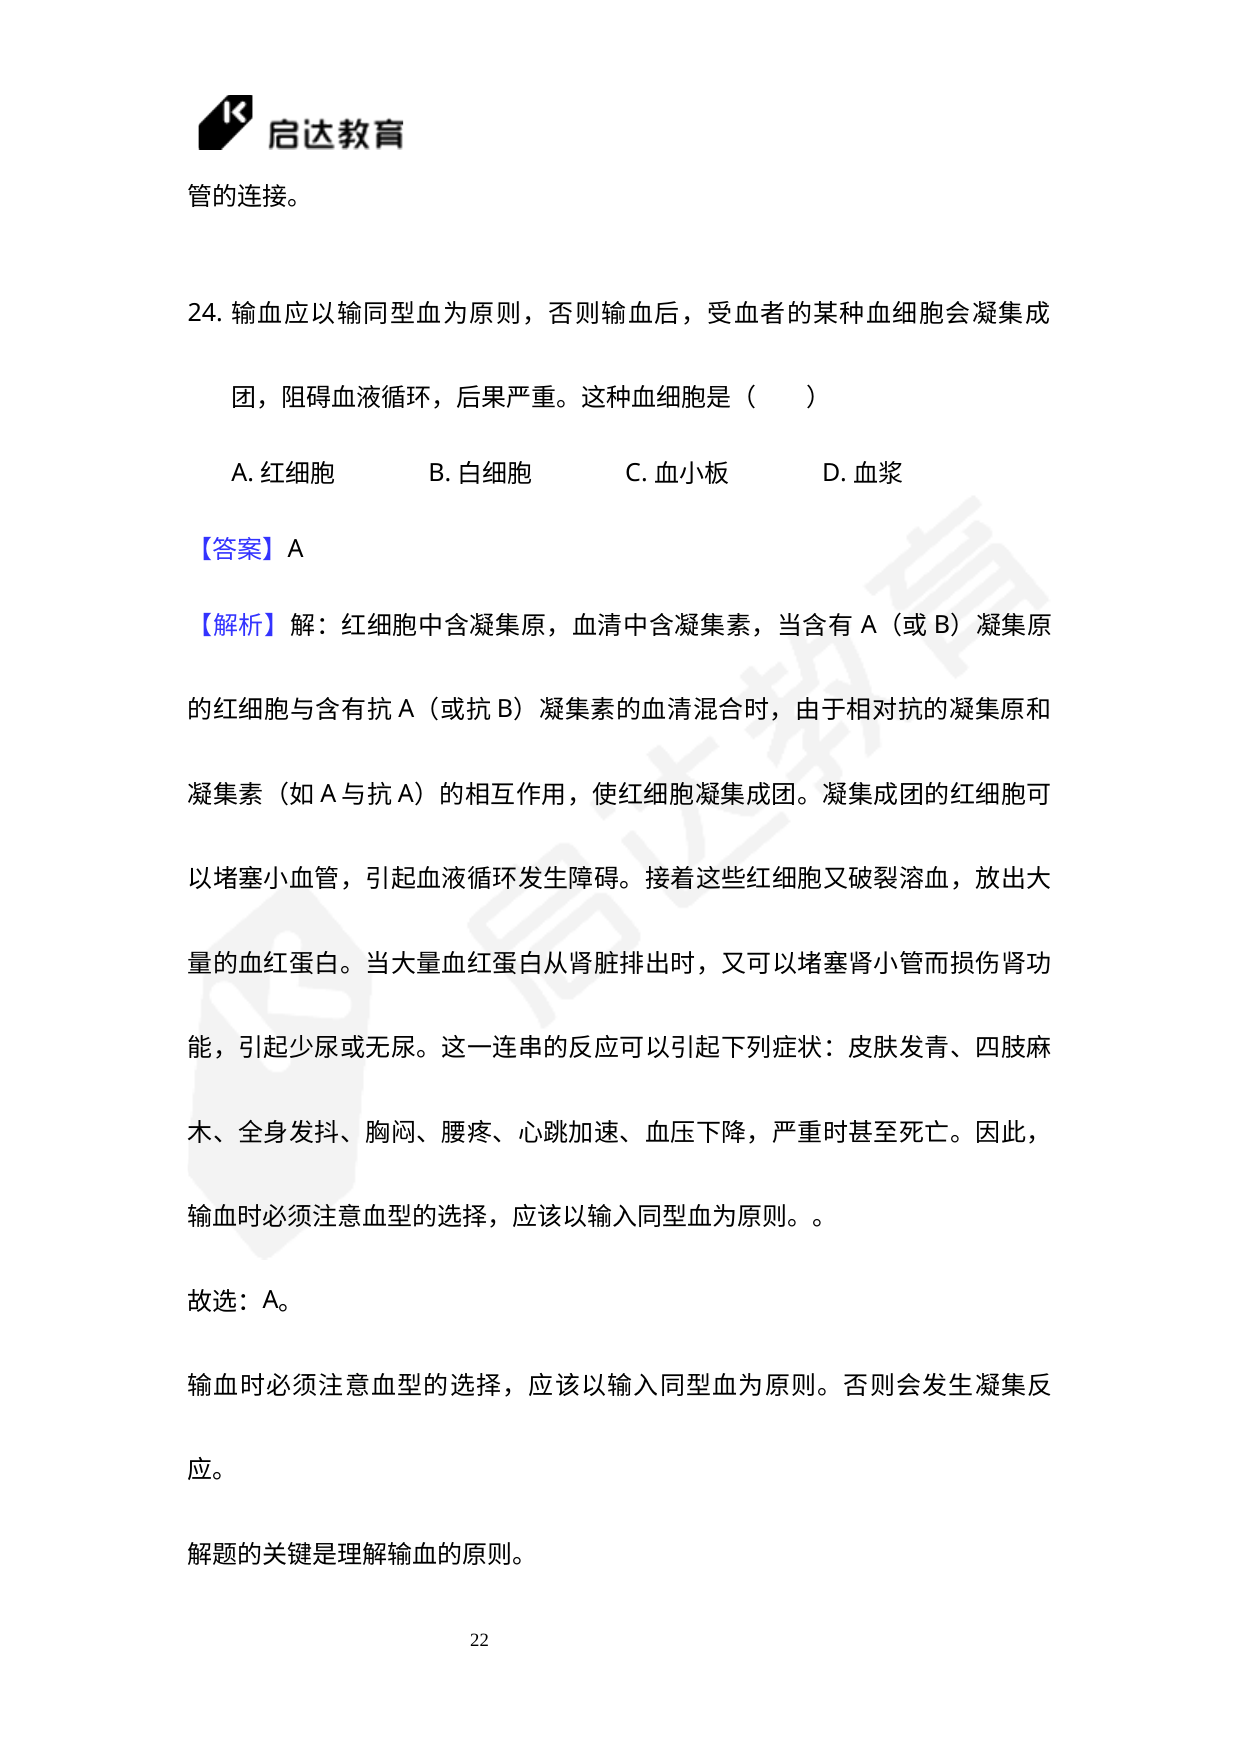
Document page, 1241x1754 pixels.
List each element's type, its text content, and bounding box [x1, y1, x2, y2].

text 【解析】解：红细胞中含凝集原，血清中含凝集素，当含有A（或B）凝集原的红细胞与含有抗A（或抗B）凝集素的血清混合时，由于相对抗的凝集原和凝集素（如A与抗A）的相互作用，使红细胞凝集成团。凝集成团的红细胞可以堵塞小血管，引起血液循环发生障碍。接着这些红细胞又破裂溶血，放出大量的血红蛋白。当大量血红蛋白从肾脏排出时，又可以堵塞肾小管而损伤肾功能，引起少尿或无尿。这一连串的反应可以引起下列症状：皮肤发青、四肢麻木、全身发抖、胸闷、腰疼、心跳加速、血压下降，严重时甚至死亡。因此，输血时必须注意血型的选择，应该以输入同型血为原则。。 故选：A。 输血时必须注意血型的选择，应该以输入同型血为原则。否则会发生凝集反应。 解题的关键是理解输血的原则。 [187, 591, 1053, 1585]
list 输血应以输同型血为原则，否则输血后，受血者的某种血细胞会凝集成团，阻碍血液循环，后果严重。这种血细胞是（ ） [187, 279, 1053, 428]
text 【答案】A [187, 515, 1053, 580]
text A. 红细胞 B. 白细胞 C. 血小板 D. 血浆 [231, 439, 1053, 504]
picture [198, 95, 404, 150]
